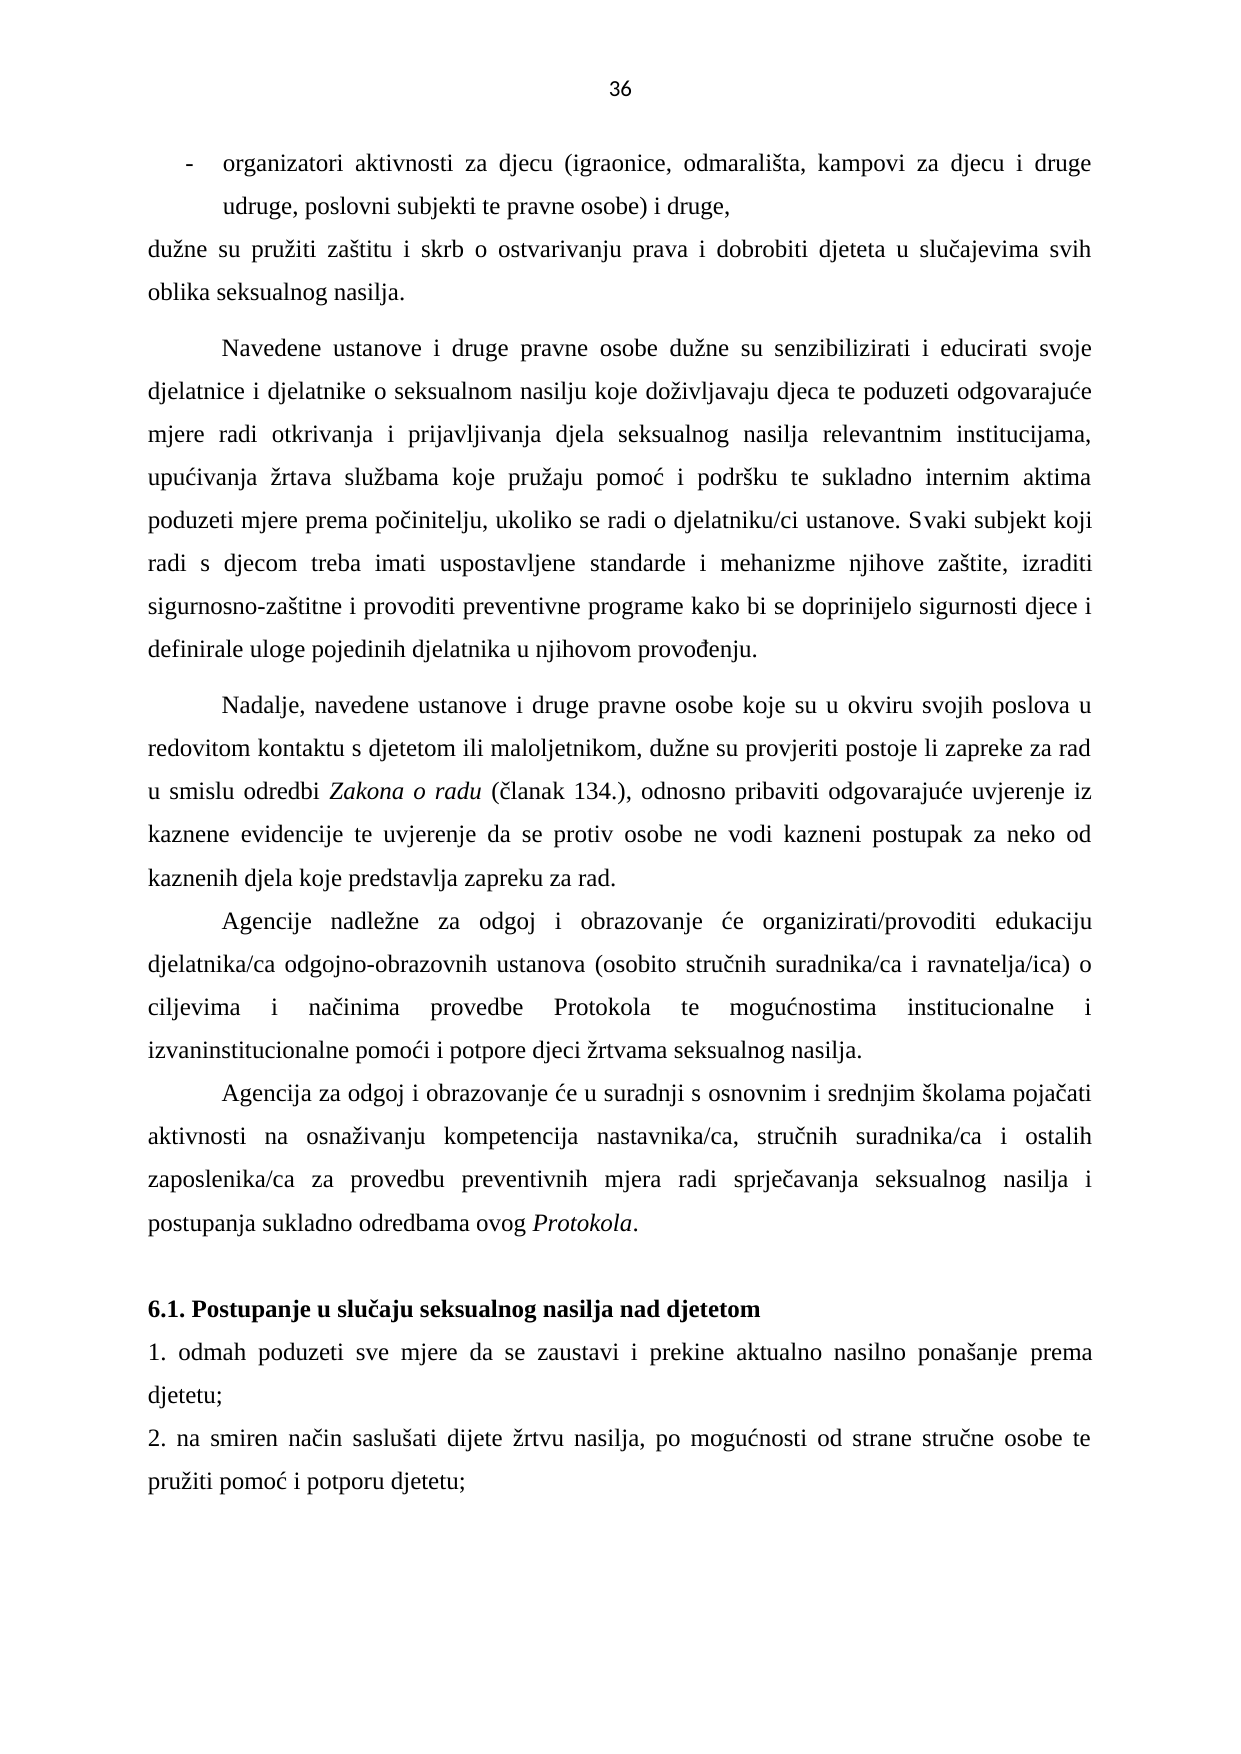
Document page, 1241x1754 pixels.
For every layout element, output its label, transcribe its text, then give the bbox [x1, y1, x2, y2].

text 6.1. Postupanje u slučaju seksualnog nasilja nad djetetom [148, 1294, 1093, 1323]
text Navedene ustanove i druge pravne osobe dužne su senzibilizirati i educirati svoje djelatnice i djelatnike o seksualnom nasilju koje doživljavaju djeca te poduzeti odgovarajuće mjere radi otkrivanja i prijavljivanja djela seksualnog nasilja relevantnim institucijama, upućivanja žrtava službama koje pružaju pomoć i podršku te sukladno internim aktima poduzeti mjere prema počinitelju, ukoliko se radi o djelatniku/ci ustanove. Svaki subjekt koji radi s djecom treba imati uspostavljene standarde i mehanizme njihove zaštite, izraditi sigurnosno-zaštitne i provoditi preventivne programe kako bi se doprinijelo sigurnosti djece i definirale uloge pojedinih djelatnika u njihovom provođenju. [148, 333, 1093, 663]
text Agencija za odgoj i obrazovanje će u suradnji s osnovnim i srednjim školama pojačati aktivnosti na osnaživanju kompetencija nastavnika/ca, stručnih suradnika/ca i ostalih zaposlenika/ca za provedbu preventivnih mjera radi sprječavanja seksualnog nasilja i postupanja sukladno odredbama ovog Protokola. [148, 1078, 1093, 1236]
text 1. odmah poduzeti sve mjere da se zaustavi i prekine aktualno nasilno ponašanje prema djetetu; [148, 1337, 1093, 1409]
list organizatori aktivnosti za djecu (igraonice, odmarališta, kampovi za djecu i druge udruge, poslovni subjekti te pravne osobe) i druge, [185, 148, 1093, 219]
text 2. na smiren način saslušati dijete žrtvu nasilja, po mogućnosti od strane stručne osobe te pružiti pomoć i potporu djetetu; [148, 1423, 1093, 1495]
text Nadalje, navedene ustanove i druge pravne osobe koje su u okviru svojih poslova u redovitom kontaktu s djetetom ili maloljetnikom, dužne su provjeriti postoje li zapreke za rad u smislu odredbi Zakona o radu (članak 134.), odnosno pribaviti odgovarajuće uvjerenje iz kaznene evidencije te uvjerenje da se protiv osobe ne vodi kazneni postupak za neko od kaznenih djela koje predstavlja zapreku za rad. [148, 690, 1093, 891]
text Agencije nadležne za odgoj i obrazovanje će organizirati/provoditi edukaciju djelatnika/ca odgojno-obrazovnih ustanova (osobito stručnih suradnika/ca i ravnatelja/ica) o ciljevima i načinima provedbe Protokola te mogućnostima institucionalne i izvaninstitucionalne pomoći i potpore djeci žrtvama seksualnog nasilja. [148, 906, 1093, 1064]
text dužne su pružiti zaštitu i skrb o ostvarivanju prava i dobrobiti djeteta u slučajevima svih oblika seksualnog nasilja. [148, 234, 1093, 306]
